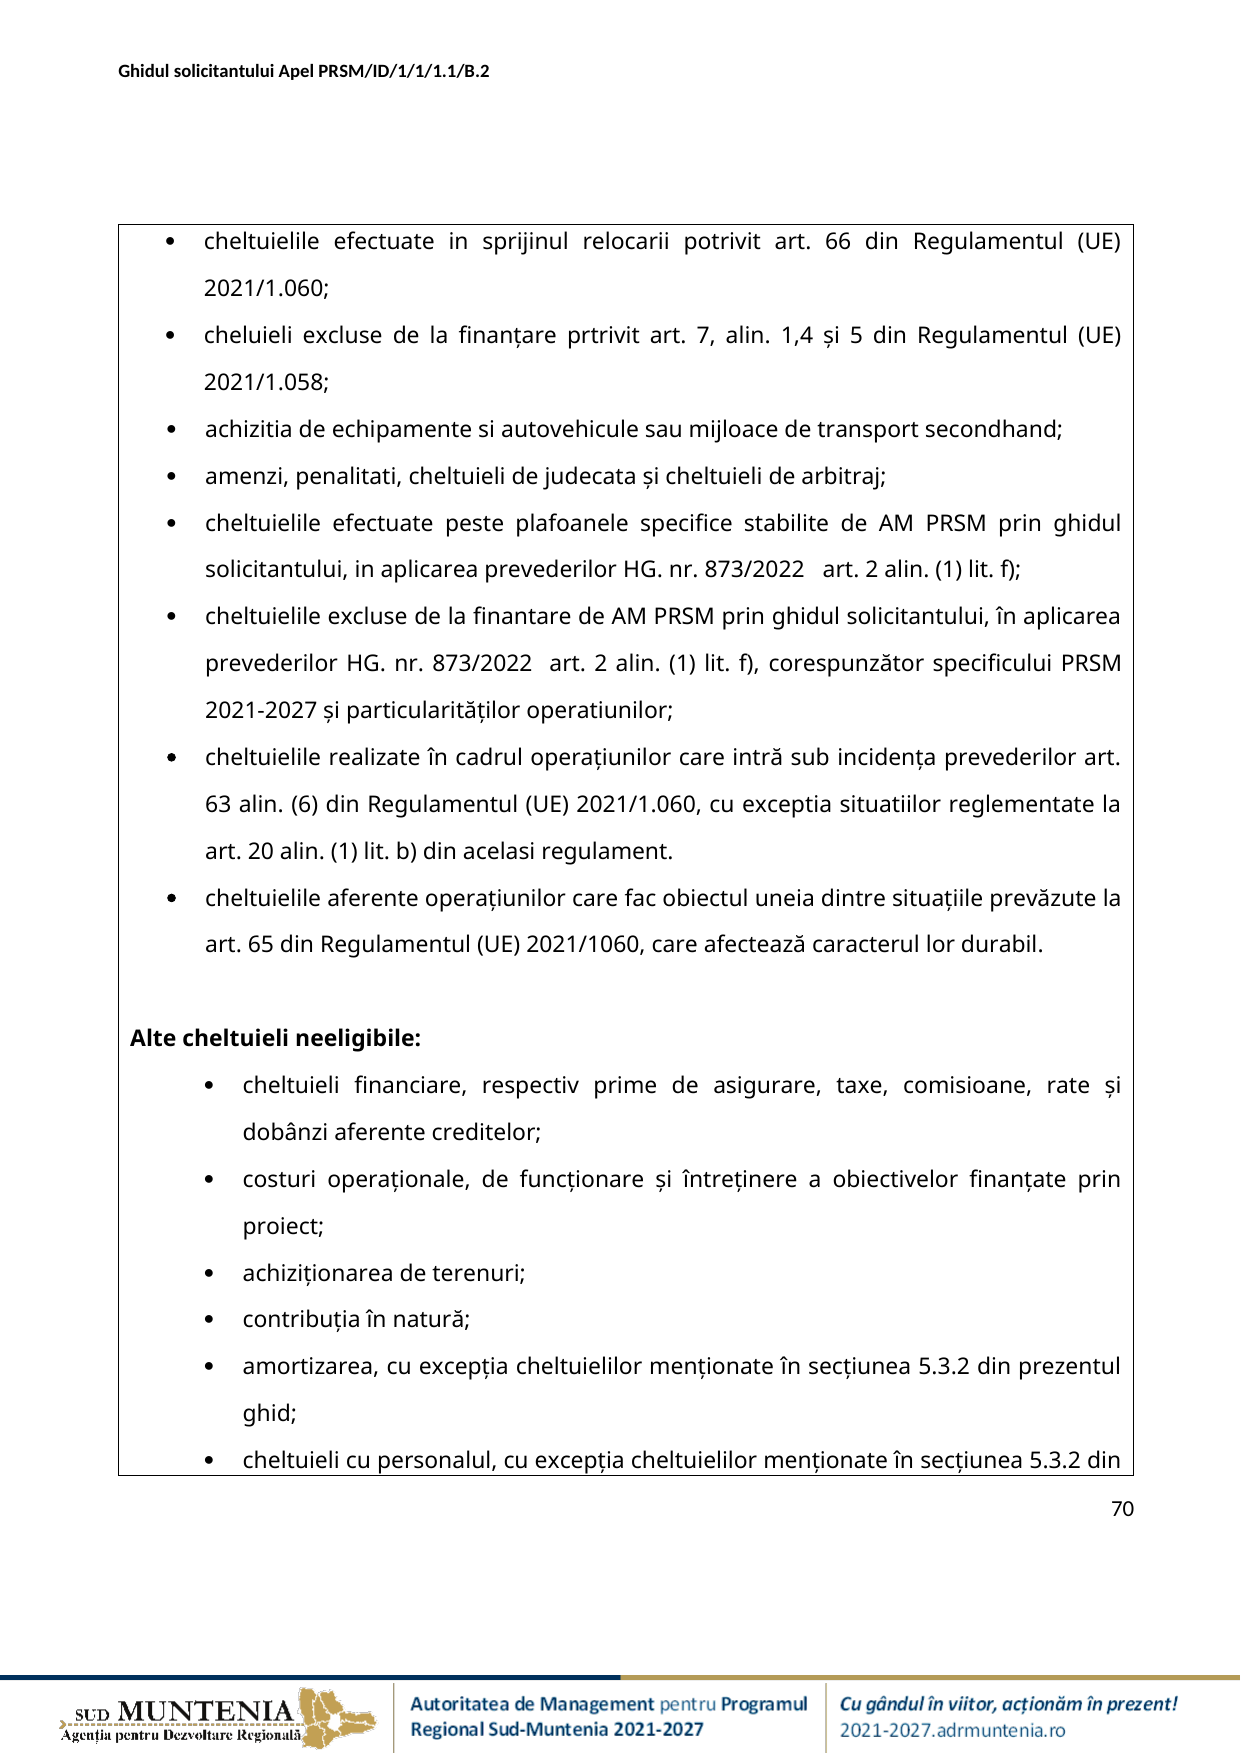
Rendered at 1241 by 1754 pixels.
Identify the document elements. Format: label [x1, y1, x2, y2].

picture [0, 1675, 1241, 1754]
table_header [119, 225, 1133, 1475]
